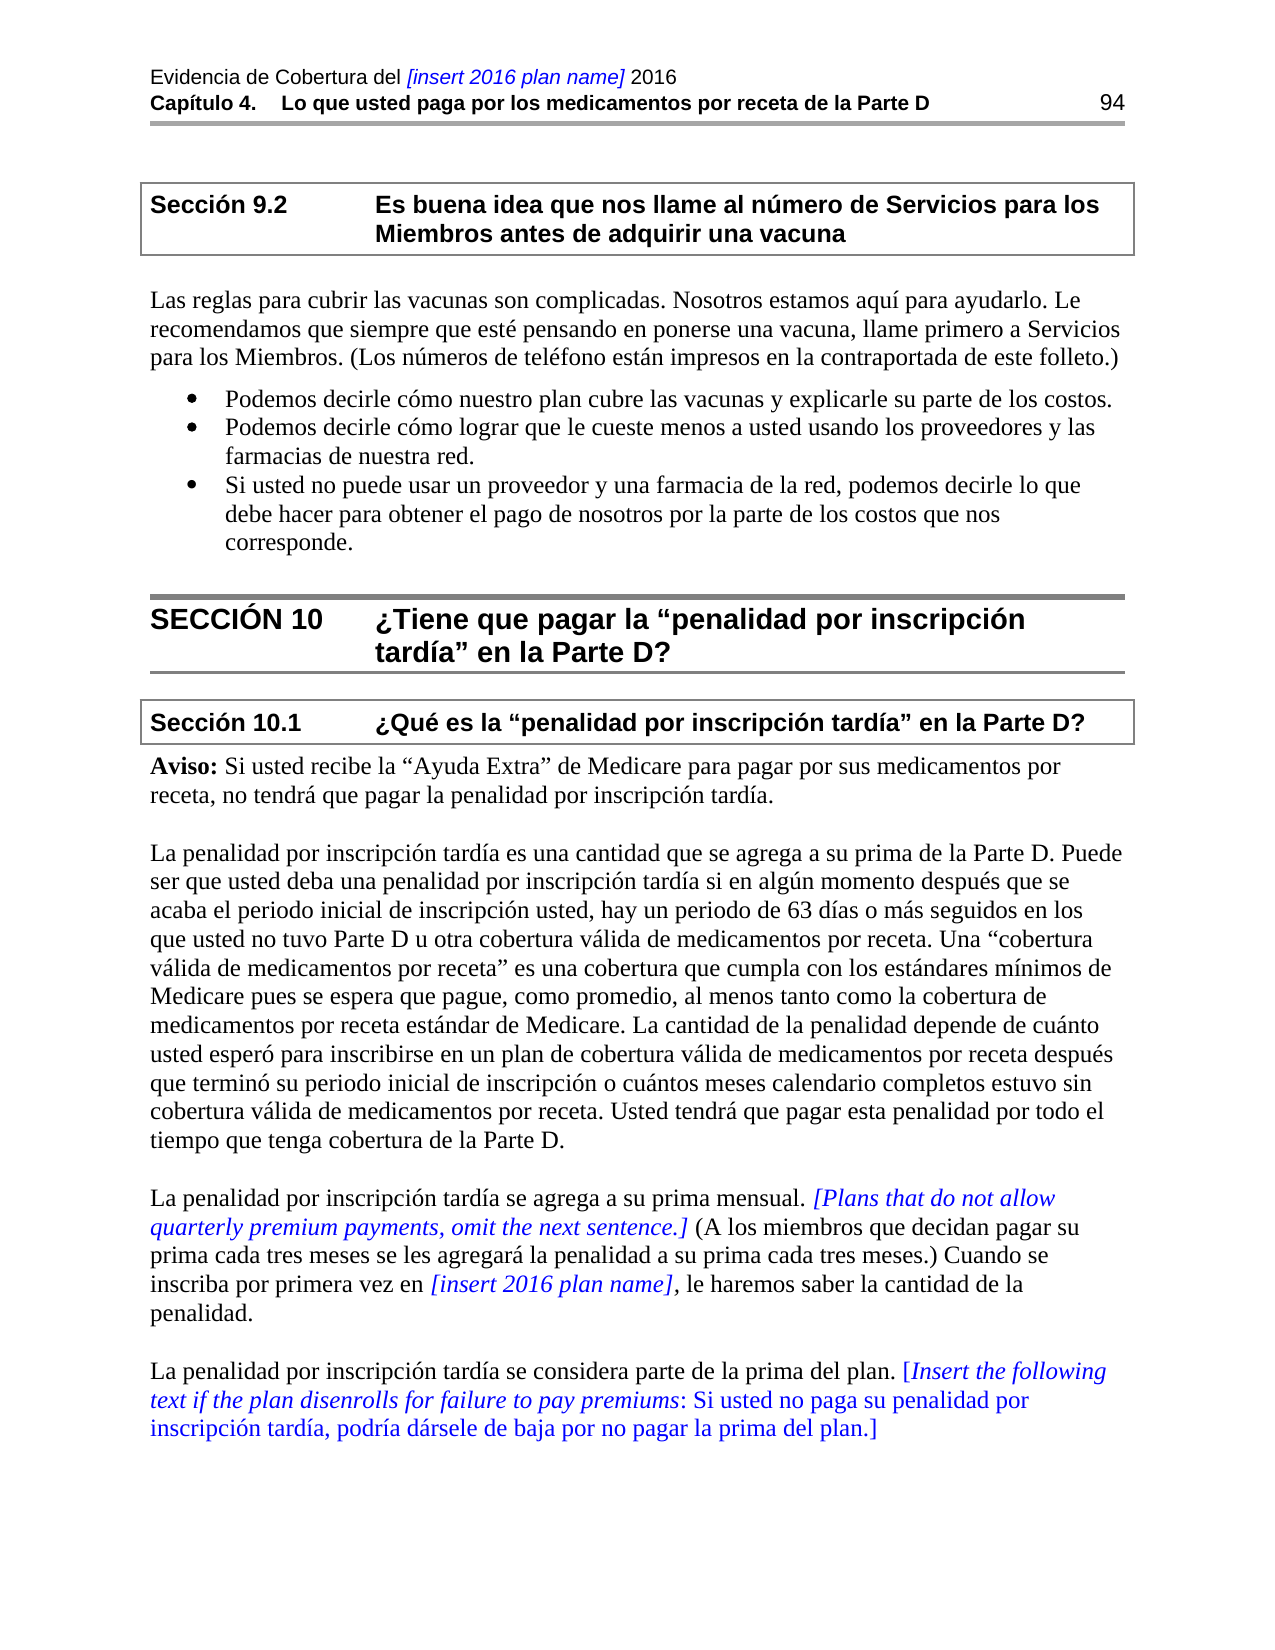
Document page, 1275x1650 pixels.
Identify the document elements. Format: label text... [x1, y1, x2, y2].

list Podemos decirle cómo lograr que le cueste menos a usted usando los proveedores y las farmacias de nuestra red. [187, 412, 1125, 470]
subtitle Sección 9.2 Es buena idea que nos llame al número de Servicios para los Miembros antes de adquirir una vacuna [142, 184, 1133, 254]
subtitle SECCIÓN 10 ¿Tiene que pagar la “penalidad por inscripción tardía” en la Parte D? [150, 600, 1125, 671]
list Si usted no puede usar un proveedor y una farmacia de la red, podemos decirle lo que debe hacer para obtener el pago de nosotros por la parte de los costos que nos corresponde. [187, 470, 1125, 556]
text Las reglas para cubrir las vacunas son complicadas. Nosotros estamos aquí para ayudarlo. Le recomendamos que siempre que esté pensando en ponerse una vacuna, llame primero a Servicios para los Miembros. (Los números de teléfono están impresos en la contraportada de este folleto.) [150, 285, 1125, 371]
subtitle Sección 10.1 ¿Qué es la “penalidad por inscripción tardía” en la Parte D? [142, 701, 1133, 743]
list Podemos decirle cómo nuestro plan cubre las vacunas y explicarle su parte de los costos. [187, 384, 1125, 412]
text La penalidad por inscripción tardía se agrega a su prima mensual. [Plans that do not allow quarterly premium payments, omit the next sentence.] (A los miembros que decidan pagar su prima cada tres meses se les agregará la penalidad a su prima cada tres meses.) Cuando se inscriba por primera vez en [insert 2016 plan name], le haremos saber la cantidad de la penalidad. [150, 1183, 1125, 1327]
text Aviso: Si usted recibe la “Ayuda Extra” de Medicare para pagar por sus medicamentos por receta, no tendrá que pagar la penalidad por inscripción tardía. [150, 751, 1125, 808]
text La penalidad por inscripción tardía es una cantidad que se agrega a su prima de la Parte D. Puede ser que usted deba una penalidad por inscripción tardía si en algún momento después que se acaba el periodo inicial de inscripción usted, hay un periodo de 63 días o más seguidos en los que usted no tuvo Parte D u otra cobertura válida de medicamentos por receta. Una “cobertura válida de medicamentos por receta” es una cobertura que cumpla con los estándares mínimos de Medicare pues se espera que pague, como promedio, al menos tanto como la cobertura de medicamentos por receta estándar de Medicare. La cantidad de la penalidad depende de cuánto usted esperó para inscribirse en un plan de cobertura válida de medicamentos por receta después que terminó su periodo inicial de inscripción o cuántos meses calendario completos estuvo sin cobertura válida de medicamentos por receta. Usted tendrá que pagar esta penalidad por todo el tiempo que tenga cobertura de la Parte D. [150, 838, 1125, 1154]
text La penalidad por inscripción tardía se considera parte de la prima del plan. [Insert the following text if the plan disenrolls for failure to pay premiums: Si usted no paga su penalidad por inscripción tardía, podría dársele de baja por no pagar la prima del plan.] [150, 1356, 1125, 1442]
